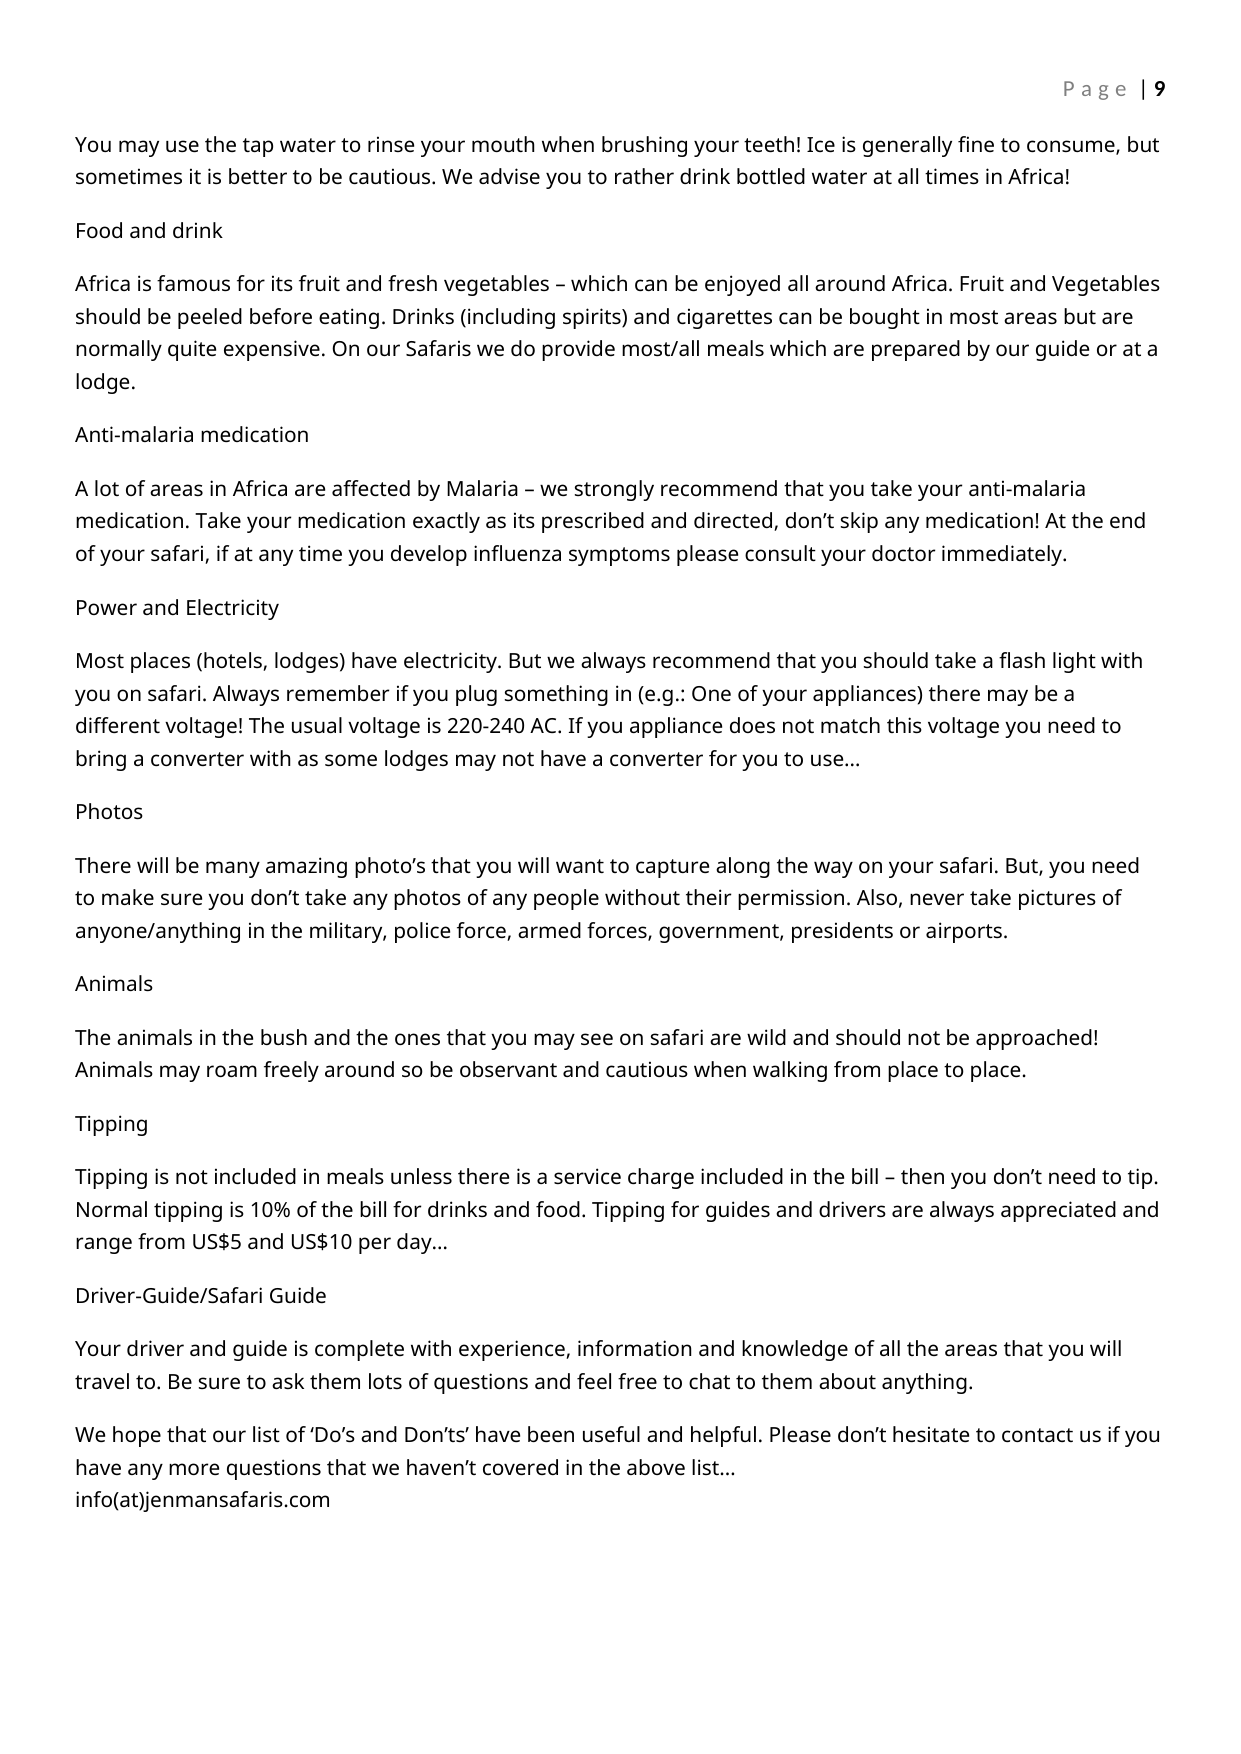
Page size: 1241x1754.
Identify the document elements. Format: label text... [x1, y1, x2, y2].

text Most places (hotels, lodges) have electricity. But we always recommend that you should take a flash light with you on safari. Always remember if you plug something in (e.g.: One of your appliances) there may be a different voltage! The usual voltage is 220-240 AC. If you appliance does not match this voltage you need to bring a converter with as some lodges may not have a converter for you to use… [75, 646, 1165, 772]
text There will be many amazing photo’s that you will want to capture along the way on your safari. But, you need to make sure you don’t take any photos of any people without their permission. Also, never take pictures of anyone/anything in the military, police force, armed forces, government, presidents or airports. [75, 851, 1165, 944]
text Photos [75, 797, 1165, 826]
text We hope that our list of ‘Do’s and Don’ts’ have been useful and helpful. Please don’t hesitate to contact us if you have any more questions that we haven’t covered in the above list… info(at)jenmansafaris.com [75, 1420, 1165, 1514]
text Tipping is not included in meals unless there is a service charge included in the bill – then you don’t need to tip. Normal tipping is 10% of the bill for drinks and food. Tipping for guides and drivers are always appreciated and range from US$5 and US$10 per day… [75, 1162, 1165, 1256]
text A lot of areas in Africa are affected by Malaria – we strongly recommend that you take your anti-malaria medication. Take your medication exactly as its prescribed and directed, don’t skip any medication! At the end of your safari, if at any time you develop influenza symptoms please consult your doctor immediately. [75, 474, 1165, 568]
text Power and Electricity [75, 593, 1165, 621]
text Anti-malaria medication [75, 421, 1165, 449]
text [75, 130, 1165, 191]
text Food and drink [75, 216, 1165, 244]
text Animals [75, 969, 1165, 998]
text Africa is famous for its fruit and fresh vegetables – which can be enjoyed all around Africa. Fruit and Vegetables should be peeled before eating. Drinks (including spirits) and cigarettes can be bought in most areas but are normally quite expensive. On our Safaris we do provide most/all meals which are prepared by our guide or at a lodge. [75, 269, 1165, 396]
text Tipping [75, 1109, 1165, 1137]
text Driver-Guide/Safari Guide [75, 1281, 1165, 1309]
text Your driver and guide is complete with experience, information and knowledge of all the areas that you will travel to. Be sure to ask them lots of questions and feel free to chat to them about anything. [75, 1334, 1165, 1395]
text The animals in the bush and the ones that you may see on safari are wild and should not be approached! Animals may roam freely around so be observant and cautious when walking from place to place. [75, 1023, 1165, 1084]
